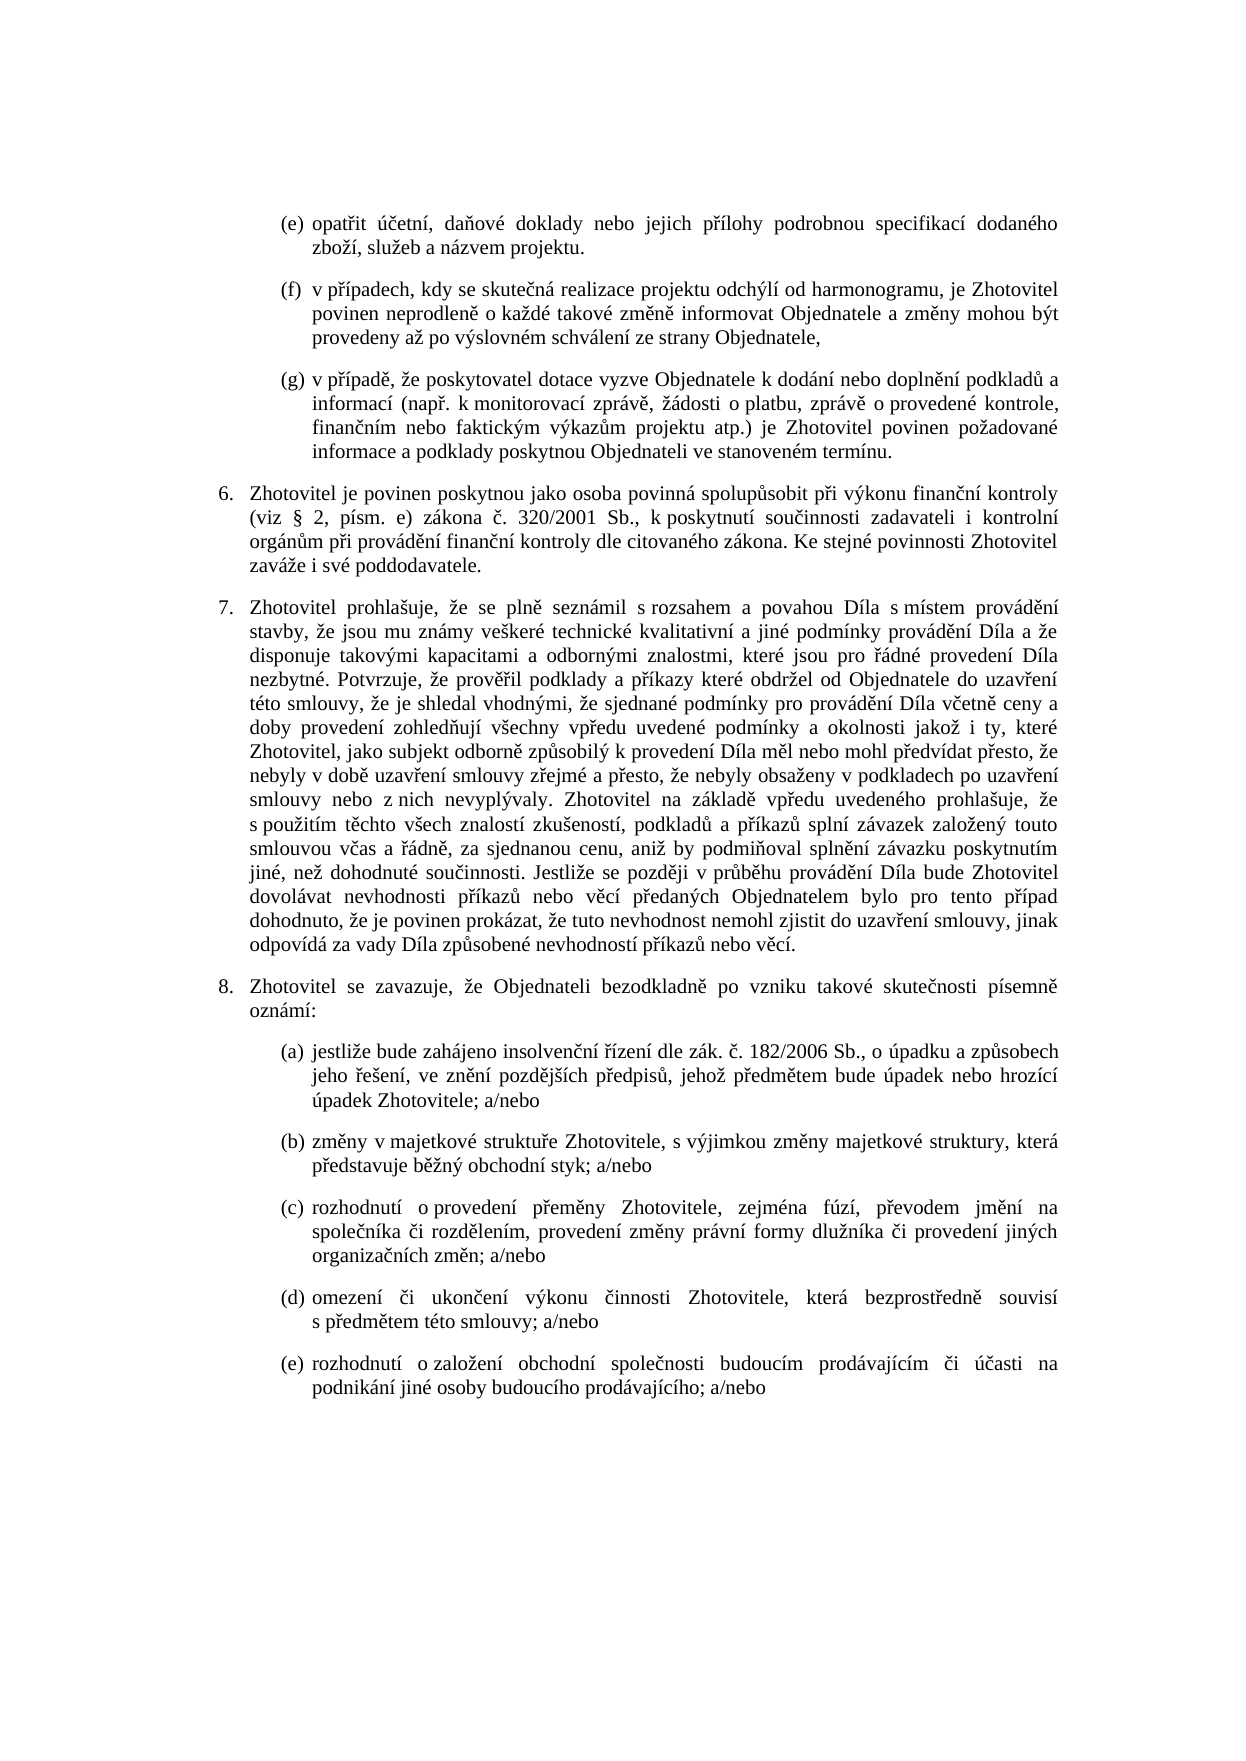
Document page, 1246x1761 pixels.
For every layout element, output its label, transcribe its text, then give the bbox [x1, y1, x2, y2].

list (c) rozhodnutí o provedení přeměny Zhotovitele, zejména fúzí, převodem jmění na společníka či rozdělením, provedení změny právní formy dlužníka či provedení jiných organizačních změn; a/nebo [281, 1195, 1059, 1267]
list 8. Zhotovitel se zavazuje, že Objednateli bezodkladně po vzniku takové skutečnosti písemně oznámí: [218, 973, 1059, 1022]
list (a) jestliže bude zahájeno insolvenční řízení dle zák. č. 182/2006 Sb., o úpadku a způsobech jeho řešení, ve znění pozdějších předpisů, jehož předmětem bude úpadek nebo hrozící úpadek Zhotovitele; a/nebo [281, 1039, 1059, 1112]
list (b) změny v majetkové struktuře Zhotovitele, s výjimkou změny majetkové struktury, která představuje běžný obchodní styk; a/nebo [281, 1129, 1059, 1177]
list (g) v případě, že poskytovatel dotace vyzve Objednatele k dodání nebo doplnění podkladů a informací (např. k monitorovací zprávě, žádosti o platbu, zprávě o provedené kontrole, finančním nebo faktickým výkazům projektu atp.) je Zhotovitel povinen požadované informace a podklady poskytnou Objednateli ve stanoveném termínu. [281, 367, 1059, 463]
list (e) opatřit účetní, daňové doklady nebo jejich přílohy podrobnou specifikací dodaného zboží, služeb a názvem projektu. [281, 211, 1059, 259]
list 6. Zhotovitel je povinen poskytnou jako osoba povinná spolupůsobit při výkonu finanční kontroly (viz § 2, písm. e) zákona č. 320/2001 Sb., k poskytnutí součinnosti zadavateli i kontrolní orgánům při provádění finanční kontroly dle citovaného zákona. Ke stejné povinnosti Zhotovitel zaváže i své poddodavatele. [218, 481, 1059, 577]
list (d) omezení či ukončení výkonu činnosti Zhotovitele, která bezprostředně souvisí s předmětem této smlouvy; a/nebo [281, 1285, 1059, 1333]
list (f) v případech, kdy se skutečná realizace projektu odchýlí od harmonogramu, je Zhotovitel povinen neprodleně o každé takové změně informovat Objednatele a změny mohou být provedeny až po výslovném schválení ze strany Objednatele, [281, 277, 1059, 349]
list (e) rozhodnutí o založení obchodní společnosti budoucím prodávajícím či účasti na podnikání jiné osoby budoucího prodávajícího; a/nebo [281, 1351, 1059, 1399]
list 7. Zhotovitel prohlašuje, že se plně seznámil s rozsahem a povahou Díla s místem provádění stavby, že jsou mu známy veškeré technické kvalitativní a jiné podmínky provádění Díla a že disponuje takovými kapacitami a odbornými znalostmi, které jsou pro řádné provedení Díla nezbytné. Potvrzuje, že prověřil podklady a příkazy které obdržel od Objednatele do uzavření této smlouvy, že je shledal vhodnými, že sjednané podmínky pro provádění Díla včetně ceny a doby provedení zohledňují všechny vpředu uvedené podmínky a okolnosti jakož i ty, které Zhotovitel, jako subjekt odborně způsobilý k provedení Díla měl nebo mohl předvídat přesto, že nebyly v době uzavření smlouvy zřejmé a přesto, že nebyly obsaženy v podkladech po uzavření smlouvy nebo z nich nevyplývaly. Zhotovitel na základě vpředu uvedeného prohlašuje, že s použitím těchto všech znalostí zkušeností, podkladů a příkazů splní závazek založený touto smlouvou včas a řádně, za sjednanou cenu, aniž by podmiňoval splnění závazku poskytnutím jiné, než dohodnuté součinnosti. Jestliže se později v průběhu provádění Díla bude Zhotovitel dovolávat nevhodnosti příkazů nebo věcí předaných Objednatelem bylo pro tento případ dohodnuto, že je povinen prokázat, že tuto nevhodnost nemohl zjistit do uzavření smlouvy, jinak odpovídá za vady Díla způsobené nevhodností příkazů nebo věcí. [218, 595, 1059, 956]
